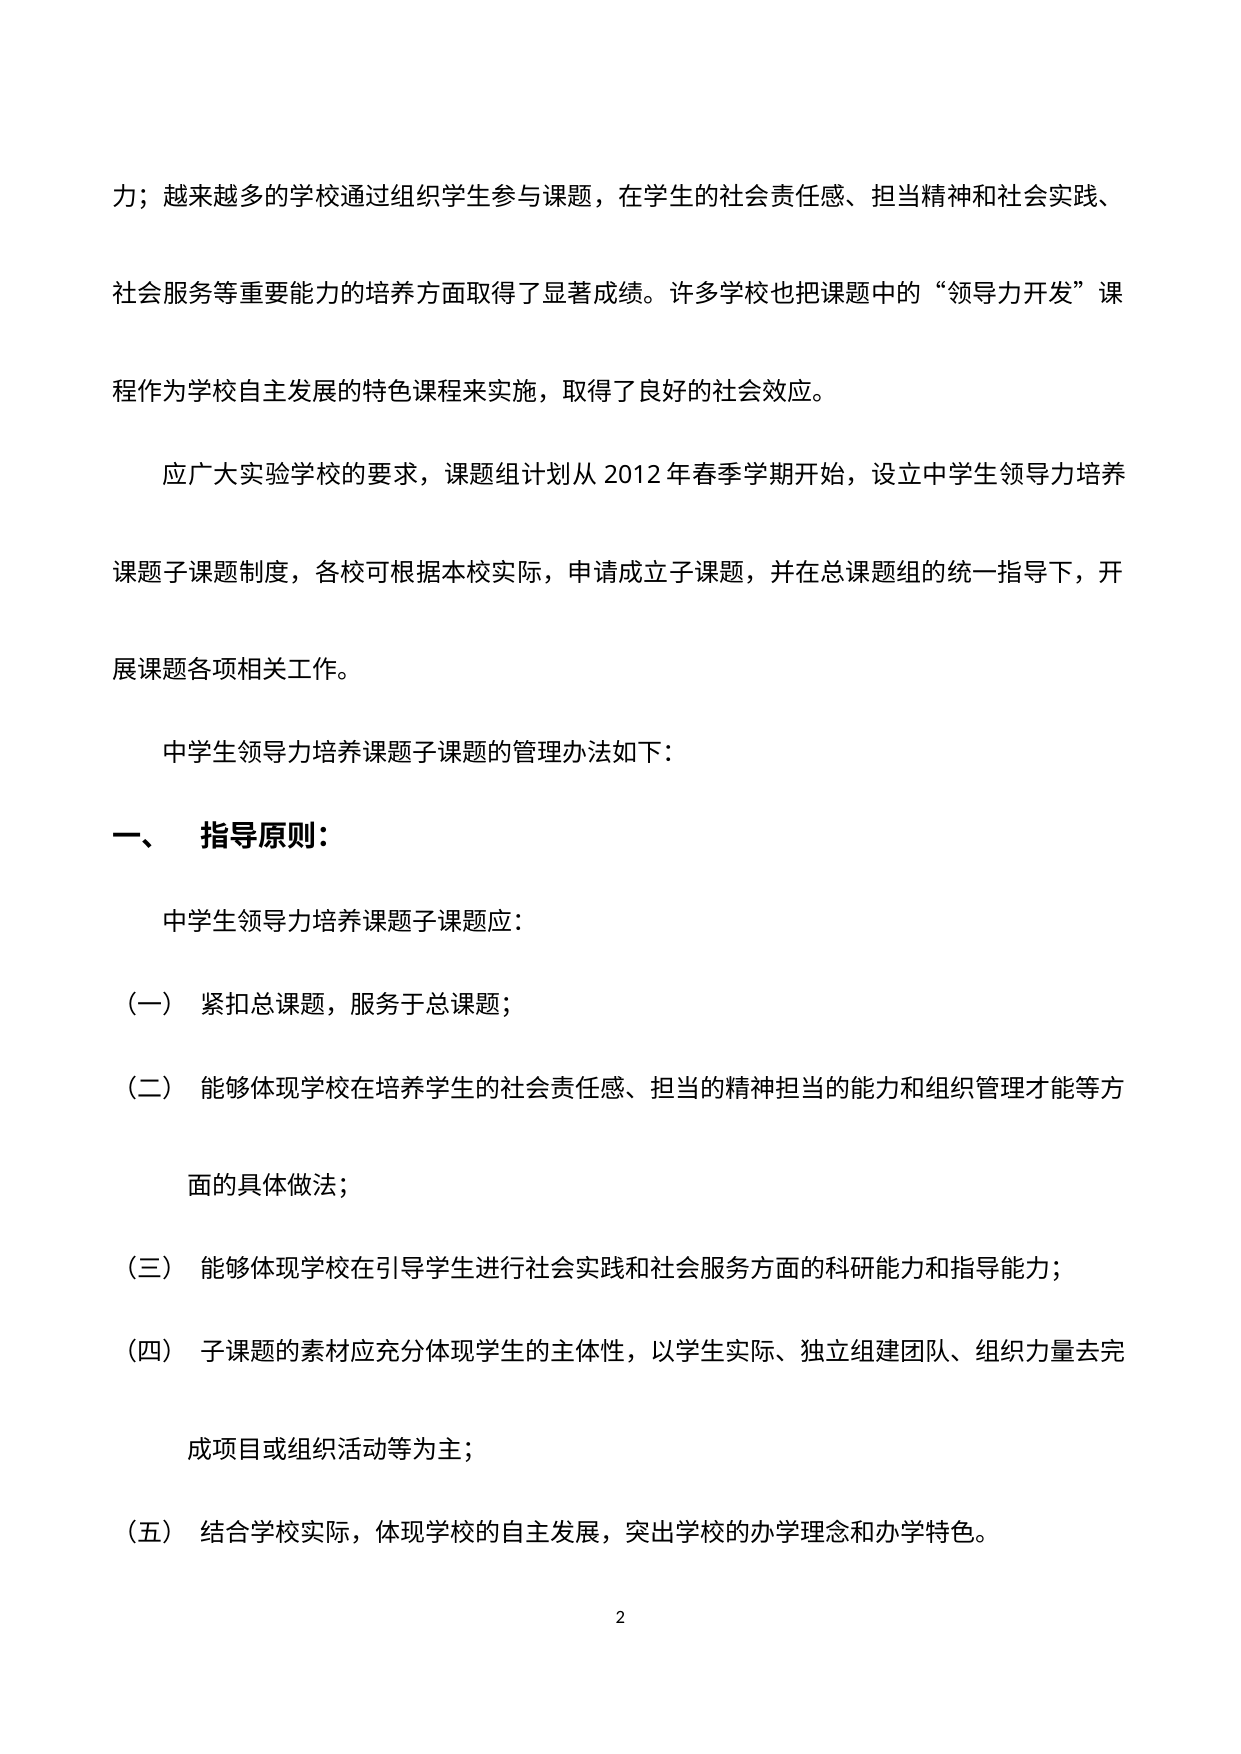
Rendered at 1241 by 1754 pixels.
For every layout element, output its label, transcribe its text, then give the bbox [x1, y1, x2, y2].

text 中学生领导力培养课题子课题应： [112, 887, 1128, 952]
text 中学生领导力培养课题子课题的管理办法如下： [112, 718, 1128, 783]
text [112, 162, 1128, 422]
text 应广大实验学校的要求，课题组计划从2012年春季学期开始，设立中学生领导力培养课题子课题制度，各校可根据本校实际，申请成立子课题，并在总课题组的统一指导下，开展课题各项相关工作。 [112, 440, 1128, 700]
list 紧扣总课题，服务于总课题； [112, 971, 1128, 1036]
list 指导原则： [112, 801, 1128, 866]
list 能够体现学校在培养学生的社会责任感、担当的精神担当的能力和组织管理才能等方面的具体做法； [112, 1054, 1128, 1216]
list 能够体现学校在引导学生进行社会实践和社会服务方面的科研能力和指导能力； [112, 1234, 1128, 1299]
list 结合学校实际，体现学校的自主发展，突出学校的办学理念和办学特色。 [112, 1498, 1128, 1563]
list 子课题的素材应充分体现学生的主体性，以学生实际、独立组建团队、组织力量去完成项目或组织活动等为主； [112, 1317, 1128, 1480]
